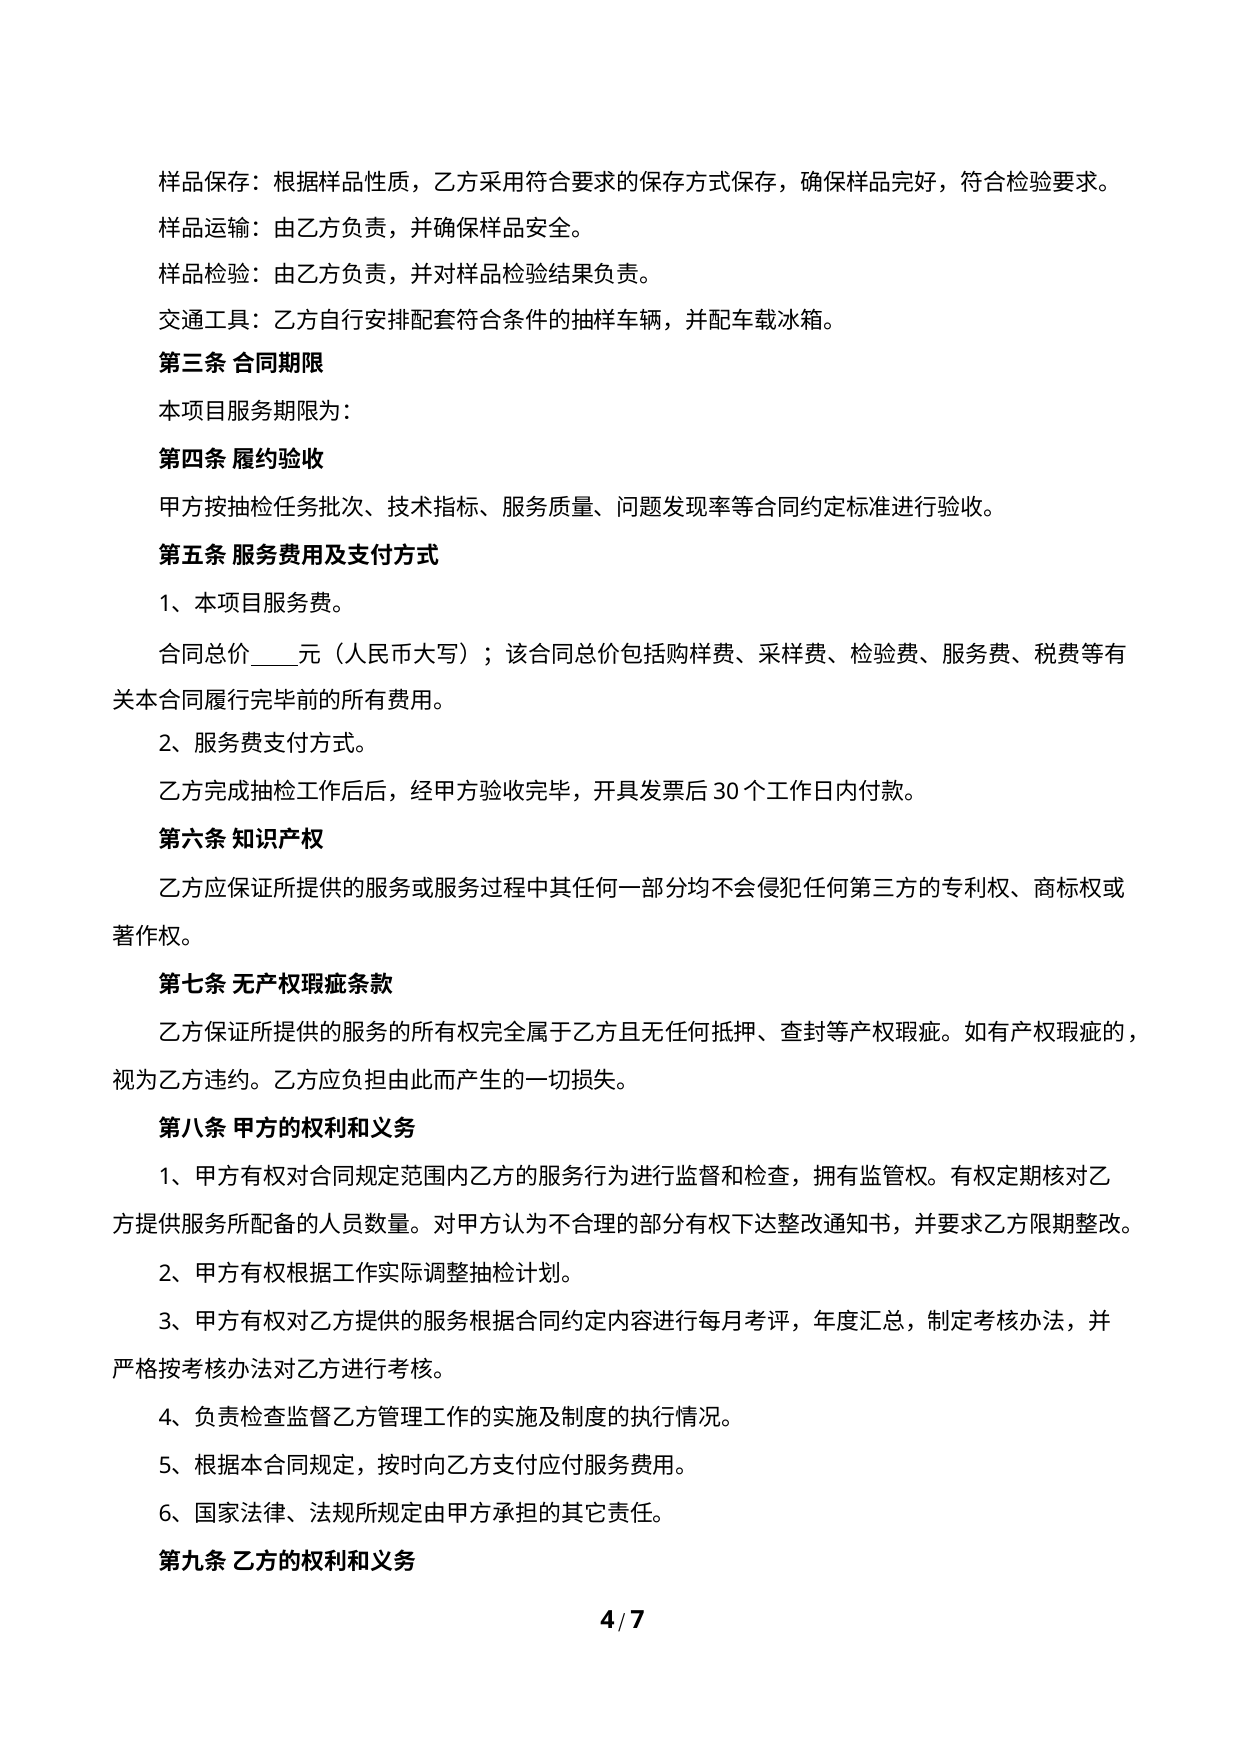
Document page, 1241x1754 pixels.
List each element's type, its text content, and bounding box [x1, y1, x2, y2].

text 第七条 无产权瑕疵条款 [112, 958, 1128, 1006]
text 第三条 合同期限 [112, 337, 1128, 385]
text 乙方保证所提供的服务的所有权完全属于乙方且无任何抵押、查封等产权瑕疵。如有产权瑕疵的，视为乙方违约。乙方应负担由此而产生的一切损失。 [112, 1006, 1128, 1103]
text 第五条 服务费用及支付方式 [112, 530, 1128, 578]
text 样品检验：由乙方负责，并对样品检验结果负责。 [112, 246, 1128, 291]
text 第六条 知识产权 [112, 814, 1128, 862]
text 第九条 乙方的权利和义务 [112, 1536, 1128, 1584]
text 1、本项目服务费。 [112, 578, 1128, 626]
text 甲方按抽检任务批次、技术指标、服务质量、问题发现率等合同约定标准进行验收。 [112, 482, 1128, 530]
text 2、甲方有权根据工作实际调整抽检计划。 [112, 1247, 1128, 1295]
text 交通工具：乙方自行安排配套符合条件的抽样车辆，并配车载冰箱。 [112, 291, 1128, 337]
text 本项目服务期限为： [112, 385, 1128, 433]
text 2、服务费支付方式。 [112, 718, 1128, 766]
text 6、国家法律、法规所规定由甲方承担的其它责任。 [112, 1488, 1128, 1536]
text 第八条 甲方的权利和义务 [112, 1103, 1128, 1151]
text 乙方完成抽检工作后后，经甲方验收完毕，开具发票后30个工作日内付款。 [112, 766, 1128, 814]
text 合同总价 元（人民币大写）；该合同总价包括购样费、采样费、检验费、服务费、税费等有关本合同履行完毕前的所有费用。 [112, 626, 1128, 718]
list 履约验收 [112, 433, 1128, 482]
text 4、负责检查监督乙方管理工作的实施及制度的执行情况。 [112, 1391, 1128, 1439]
text 3、甲方有权对乙方提供的服务根据合同约定内容进行每月考评，年度汇总，制定考核办法，并严格按考核办法对乙方进行考核。 [112, 1295, 1128, 1391]
text 1、甲方有权对合同规定范围内乙方的服务行为进行监督和检查，拥有监管权。有权定期核对乙方提供服务所配备的人员数量。对甲方认为不合理的部分有权下达整改通知书，并要求乙方限期整改。 [112, 1151, 1128, 1247]
text 样品运输：由乙方负责，并确保样品安全。 [112, 200, 1128, 246]
text 5、根据本合同规定，按时向乙方支付应付服务费用。 [112, 1439, 1128, 1488]
text 样品保存：根据样品性质，乙方采用符合要求的保存方式保存，确保样品完好，符合检验要求。 [112, 154, 1128, 200]
text 乙方应保证所提供的服务或服务过程中其任何一部分均不会侵犯任何第三方的专利权、商标权或著作权。 [112, 862, 1128, 958]
